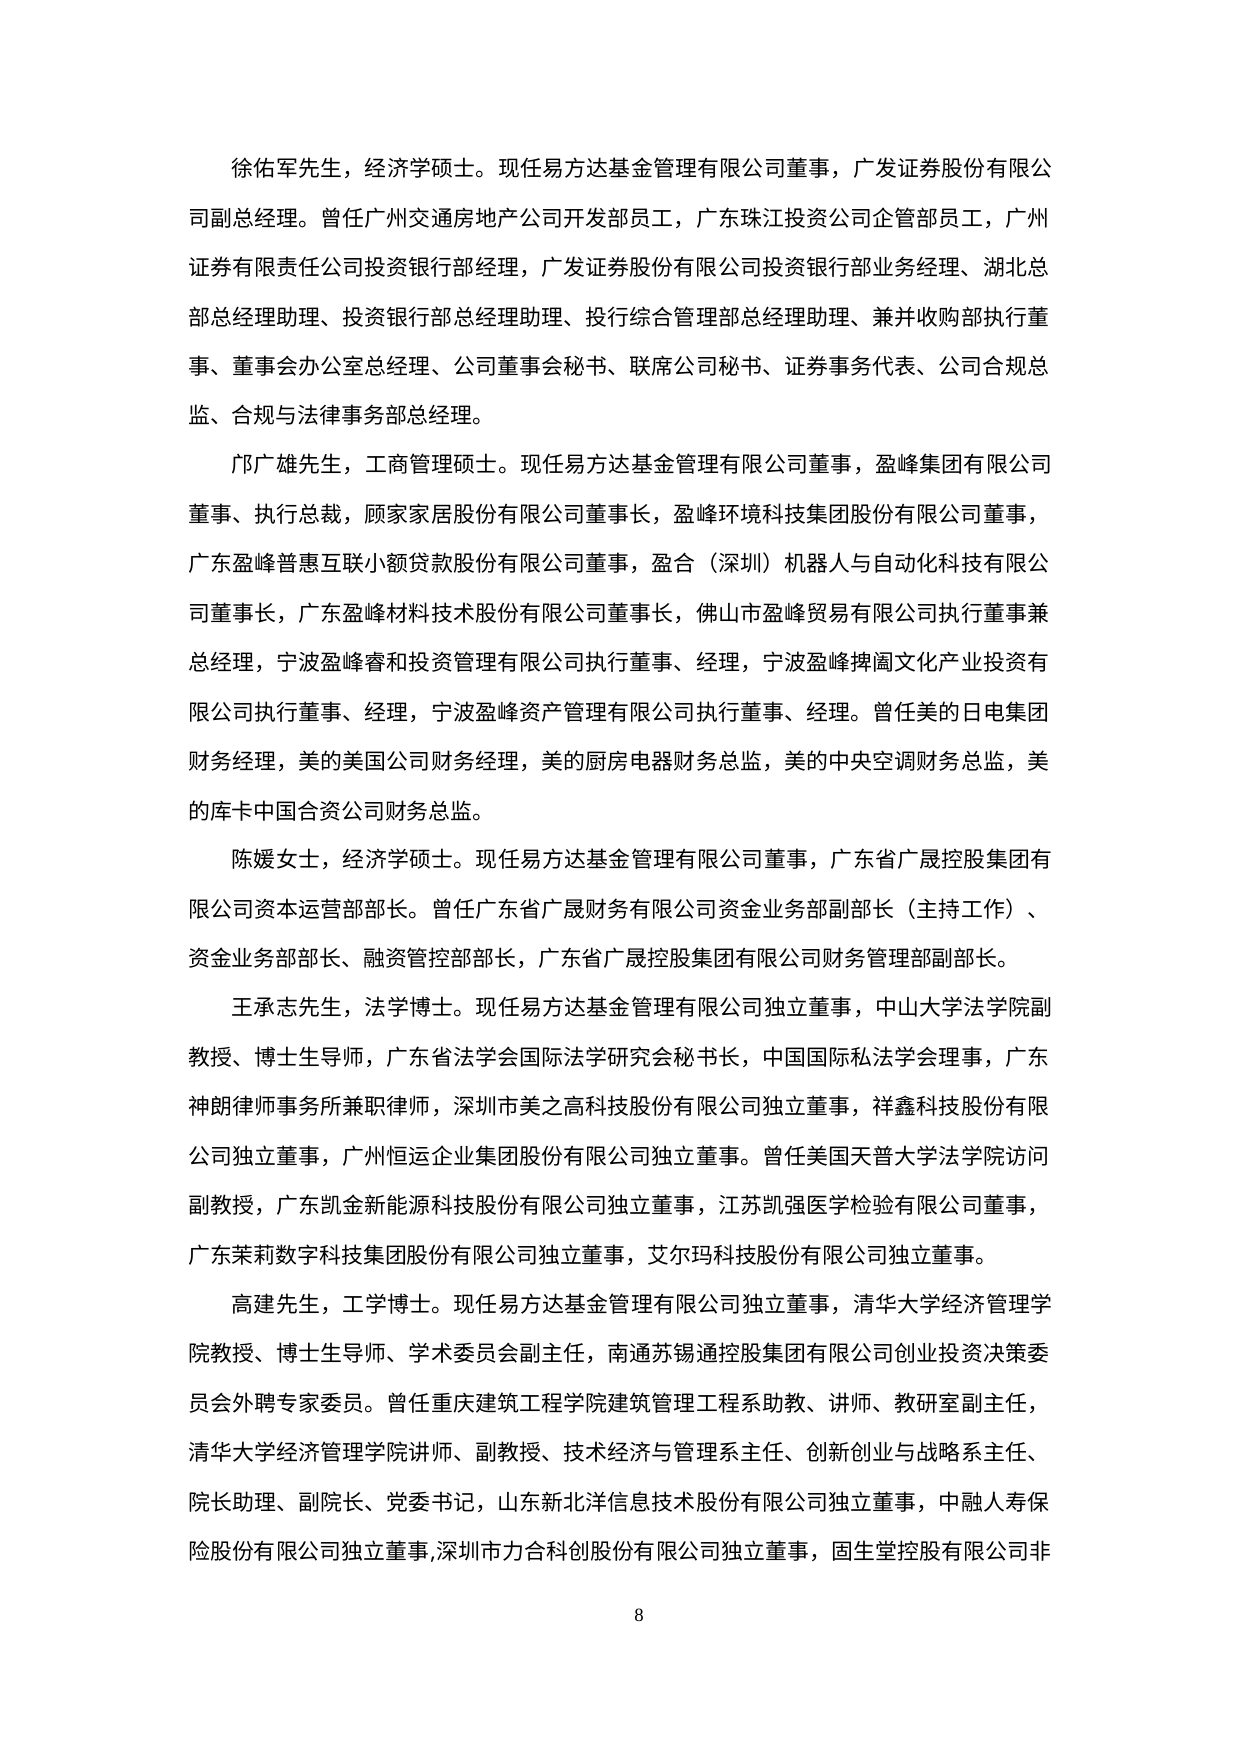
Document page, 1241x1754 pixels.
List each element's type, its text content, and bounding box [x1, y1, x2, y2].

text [188, 1286, 1052, 1566]
text 徐佑军先生，经济学硕士。现任易方达基金管理有限公司董事，广发证券股份有限公司副总经理。曾任广州交通房地产公司开发部员工，广东珠江投资公司企管部员工，广州证券有限责任公司投资银行部经理，广发证券股份有限公司投资银行部业务经理、湖北总部总经理助理、投资银行部总经理助理、投行综合管理部总经理助理、兼并收购部执行董事、董事会办公室总经理、公司董事会秘书、联席公司秘书、证券事务代表、公司合规总监、合规与法律事务部总经理。 [188, 150, 1052, 431]
text 陈媛女士，经济学硕士。现任易方达基金管理有限公司董事，广东省广晟控股集团有限公司资本运营部部长。曾任广东省广晟财务有限公司资金业务部副部长（主持工作）、资金业务部部长、融资管控部部长，广东省广晟控股集团有限公司财务管理部副部长。 [188, 842, 1052, 974]
text 邝广雄先生，工商管理硕士。现任易方达基金管理有限公司董事，盈峰集团有限公司董事、执行总裁，顾家家居股份有限公司董事长，盈峰环境科技集团股份有限公司董事，广东盈峰普惠互联小额贷款股份有限公司董事，盈合（深圳）机器人与自动化科技有限公司董事长，广东盈峰材料技术股份有限公司董事长，佛山市盈峰贸易有限公司执行董事兼总经理，宁波盈峰睿和投资管理有限公司执行董事、经理，宁波盈峰捭阖文化产业投资有限公司执行董事、经理，宁波盈峰资产管理有限公司执行董事、经理。曾任美的日电集团财务经理，美的美国公司财务经理，美的厨房电器财务总监，美的中央空调财务总监，美的库卡中国合资公司财务总监。 [188, 447, 1052, 826]
text 王承志先生，法学博士。现任易方达基金管理有限公司独立董事，中山大学法学院副教授、博士生导师，广东省法学会国际法学研究会秘书长，中国国际私法学会理事，广东神朗律师事务所兼职律师，深圳市美之高科技股份有限公司独立董事，祥鑫科技股份有限公司独立董事，广州恒运企业集团股份有限公司独立董事。曾任美国天普大学法学院访问副教授，广东凯金新能源科技股份有限公司独立董事，江苏凯强医学检验有限公司董事，广东茉莉数字科技集团股份有限公司独立董事，艾尔玛科技股份有限公司独立董事。 [188, 990, 1052, 1270]
